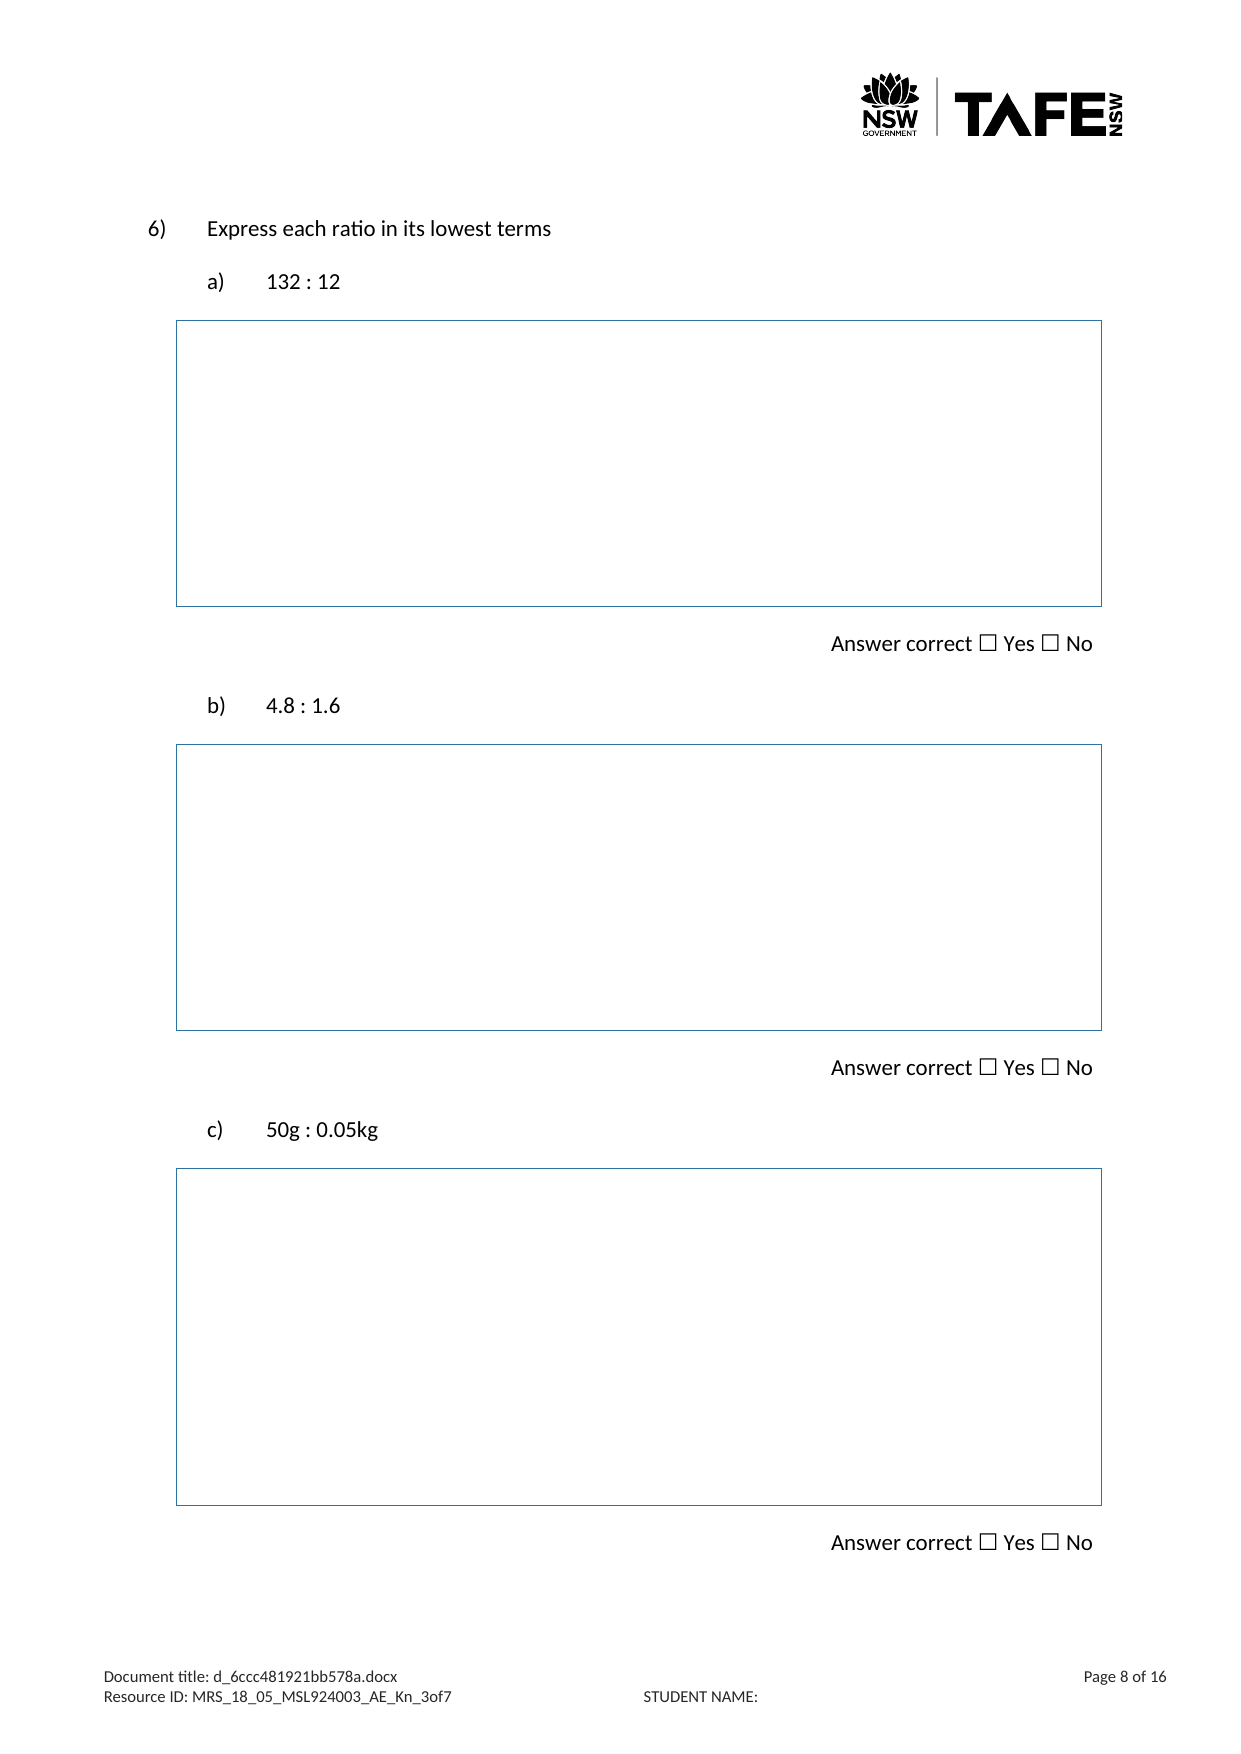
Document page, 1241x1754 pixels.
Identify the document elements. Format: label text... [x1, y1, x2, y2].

text Answer correct Yes No [148, 627, 1092, 658]
picture [861, 71, 1123, 137]
list Express each ratio in its lowest terms [148, 214, 1092, 242]
text Answer correct Yes No [148, 1526, 1092, 1557]
list 132 : 12 [207, 267, 1092, 295]
list 4.8 : 1.6 [207, 691, 1092, 719]
text Answer correct Yes No [148, 1051, 1092, 1082]
list 50g : 0.05kg [207, 1115, 1092, 1143]
